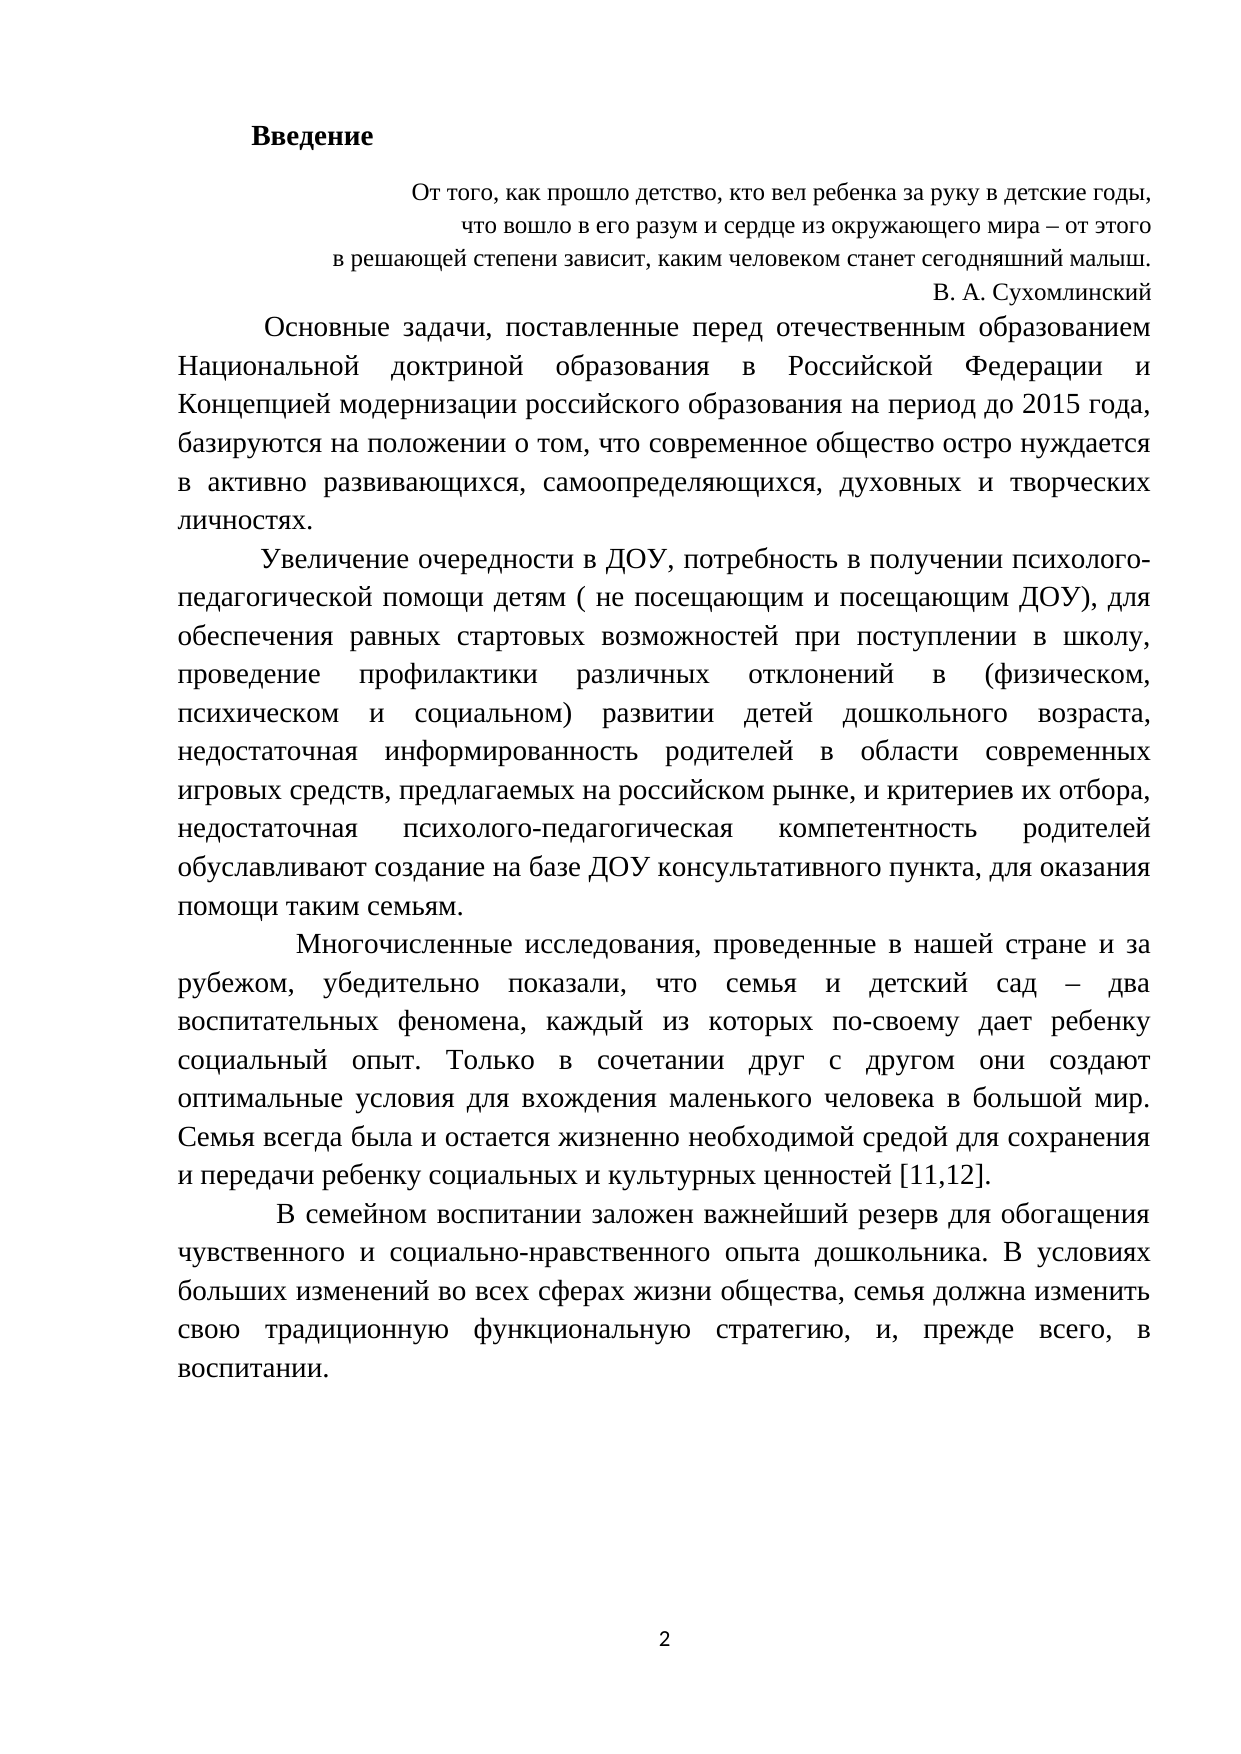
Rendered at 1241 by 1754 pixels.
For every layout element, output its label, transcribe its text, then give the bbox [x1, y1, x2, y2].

text что вошло в его разум и сердце из окружающего мира – от этого [177, 211, 1152, 239]
text От того, как прошло детство, кто вел ребенка за руку в детские годы, [177, 177, 1152, 206]
text В. А. Сухомлинский [177, 277, 1152, 305]
text Введение [177, 118, 1152, 152]
text в решающей степени зависит, каким человеком станет сегодняшний малыш. [177, 243, 1152, 272]
text В семейном воспитании заложен важнейший резерв для обогащения чувственного и социально-нравственного опыта дошкольника. В условиях больших изменений во всех сферах жизни общества, семья должна изменить свою традиционную функциональную стратегию, и, прежде всего, в воспитании. [177, 1196, 1152, 1384]
text Увеличение очередности в ДОУ, потребность в получении психолого-педагогической помощи детям ( не посещающим и посещающим ДОУ), для обеспечения равных стартовых возможностей при поступлении в школу, проведение профилактики различных отклонений в (физическом, психическом и социальном) развитии детей дошкольного возраста, недостаточная информированность родителей в области современных игровых средств, предлагаемых на российском рынке, и критериев их отбора, недостаточная психолого-педагогическая компетентность родителей обуславливают создание на базе ДОУ консультативного пункта, для оказания помощи таким семьям. [177, 541, 1152, 921]
text Многочисленные исследования, проведенные в нашей стране и за рубежом, убедительно показали, что семья и детский сад – два воспитательных феномена, каждый из которых по-своему дает ребенку социальный опыт. Только в сочетании друг с другом они создают оптимальные условия для вхождения маленького человека в большой мир. Семья всегда была и остается жизненно необходимой средой для сохранения и передачи ребенку социальных и культурных ценностей [11,12]. [177, 926, 1152, 1191]
text Основные задачи, поставленные перед отечественным образованием Национальной доктриной образования в Российской Федерации и Концепцией модернизации российского образования на период до 2015 года, базируются на положении о том, что современное общество остро нуждается в активно развивающихся, самоопределяющихся, духовных и творческих личностях. [177, 309, 1152, 536]
